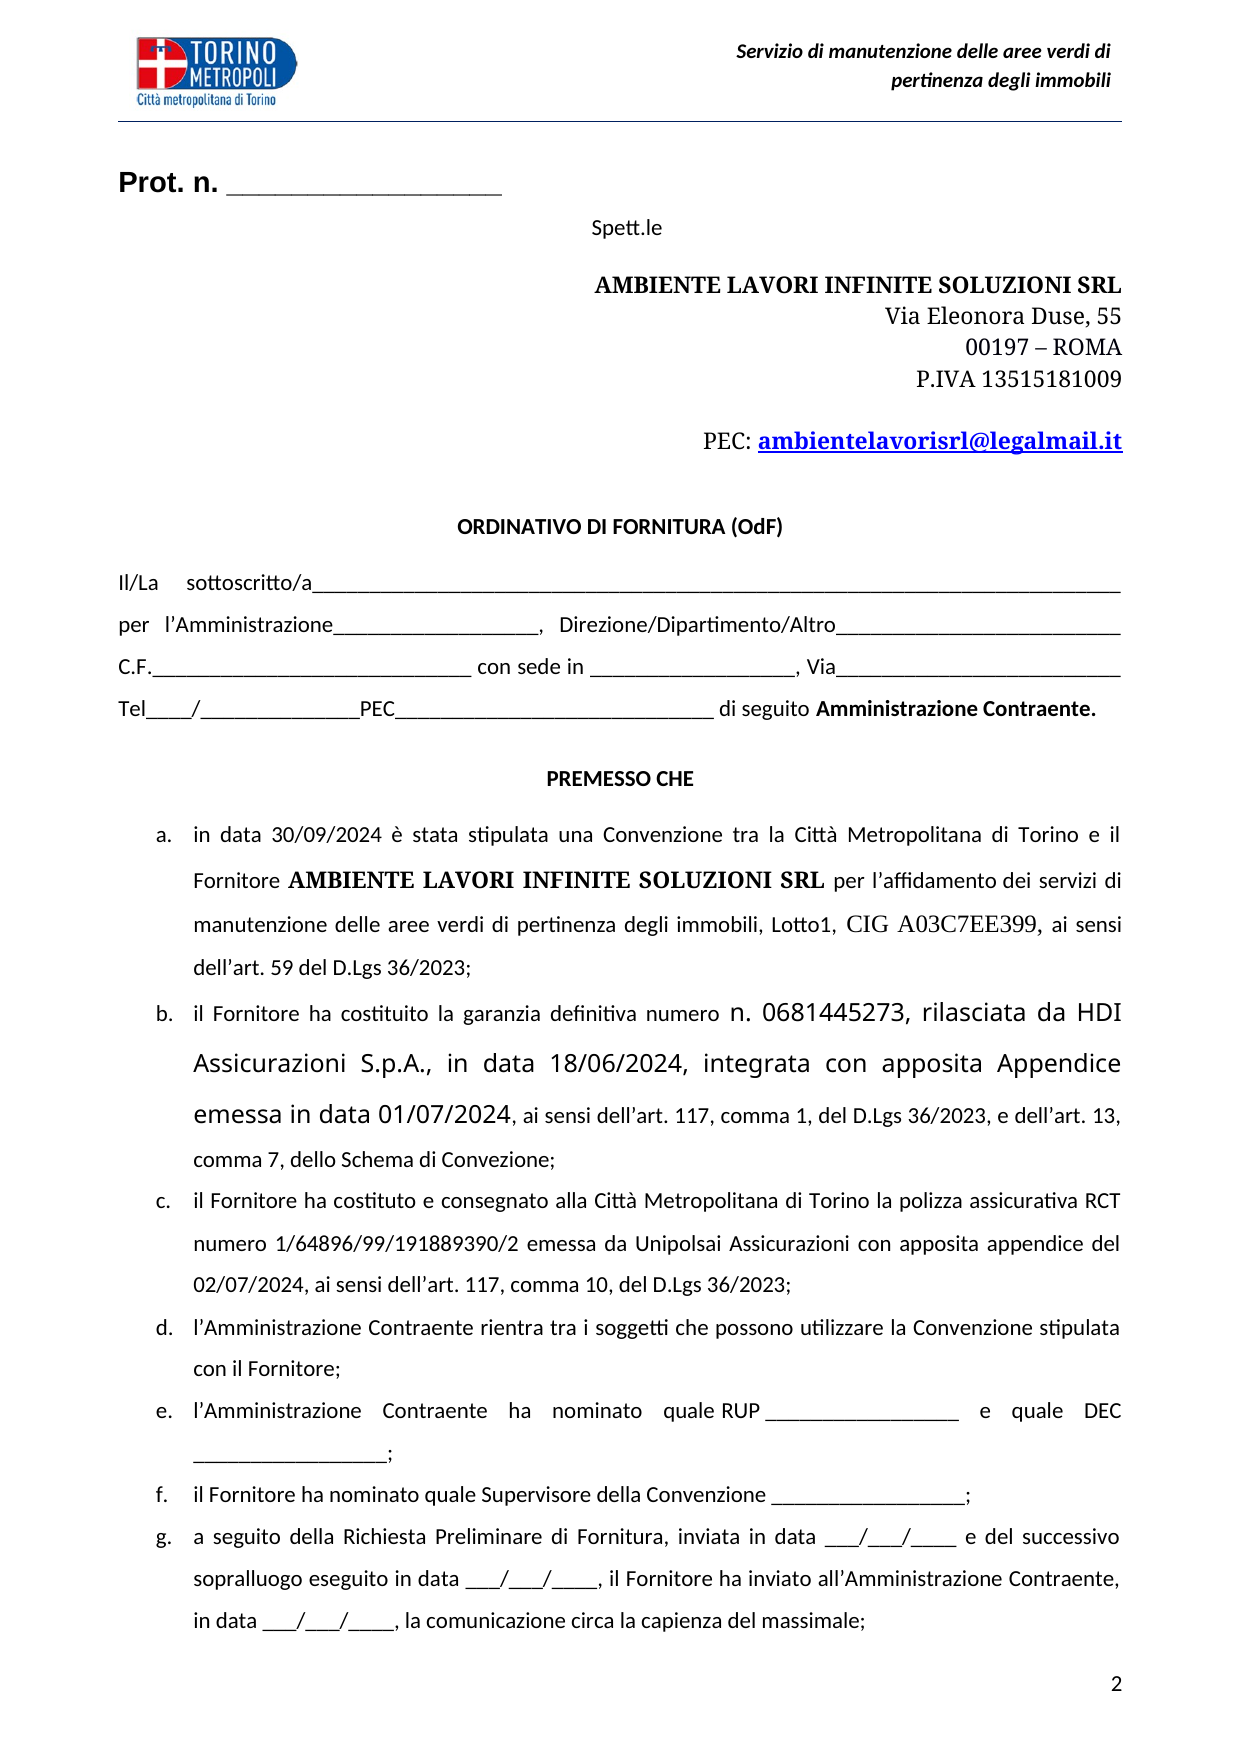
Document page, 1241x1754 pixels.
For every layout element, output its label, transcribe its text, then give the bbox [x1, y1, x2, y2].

text 00197 – ROMA [118, 331, 1122, 362]
text Spett.le [118, 213, 1122, 241]
list il Fornitore ha nominato quale Supervisore della Convenzione _________________; [156, 1481, 1122, 1508]
list in data 30/09/2024 è stata stipulata una Convenzione tra la Città Metropolitana di Torino e il Fornitore AMBIENTE LAVORI INFINITE SOLUZIONI SRL per l’affidamento dei servizi di manutenzione delle aree verdi di pertinenza degli immobili, Lotto1, CIG A03C7EE399, ai sensi dell’art. 59 del D.Lgs 36/2023; [156, 820, 1122, 981]
text PEC: ambientelavorisrl@legalmail.it [118, 425, 1122, 456]
list il Fornitore ha costituto e consegnato alla Città Metropolitana di Torino la polizza assicurativa RCT numero 1/64896/99/191889390/2 emessa da Unipolsai Assicurazioni con apposita appendice del 02/07/2024, ai sensi dell’art. 117, comma 10, del D.Lgs 36/2023; [156, 1187, 1122, 1299]
list l’Amministrazione Contraente rientra tra i soggetti che possono utilizzare la Convenzione stipulata con il Fornitore; [156, 1313, 1122, 1383]
text PREMESSO CHE [118, 764, 1122, 792]
text Via Eleonora Duse, 55 [118, 300, 1122, 331]
text Prot. n. _________________ [118, 163, 1122, 200]
picture [129, 18, 299, 118]
list a seguito della Richiesta Preliminare di Fornitura, inviata in data ___/___/____ e del successivo sopralluogo eseguito in data ___/___/____, il Fornitore ha inviato all’Amministrazione Contraente, in data ___/___/____, la comunicazione circa la capienza del massimale; [156, 1522, 1122, 1634]
list l’Amministrazione Contraente ha nominato quale RUP _________________ e quale DEC _________________; [156, 1397, 1122, 1467]
text Il/La sottoscritto/a_______________________________________________________________________ per l’Amministrazione__________________, Direzione/Dipartimento/Altro_________________________ C.F.____________________________ con sede in __________________, Via_________________________ Tel____/______________PEC____________________________ di seguito Amministrazione Contraente. [118, 568, 1122, 722]
list il Fornitore ha costituito la garanzia definitiva numero n. 0681445273, rilasciata da HDI Assicurazioni S.p.A., in data 18/06/2024, integrata con apposita Appendice emessa in data 01/07/2024, ai sensi dell’art. 117, comma 1, del D.Lgs 36/2023, e dell’art. 13, comma 7, dello Schema di Convezione; [156, 994, 1122, 1173]
text P.IVA 13515181009 [118, 362, 1122, 394]
text ORDINATIVO DI FORNITURA (OdF) [118, 512, 1122, 540]
text AMBIENTE LAVORI INFINITE SOLUZIONI SRL [118, 269, 1122, 300]
